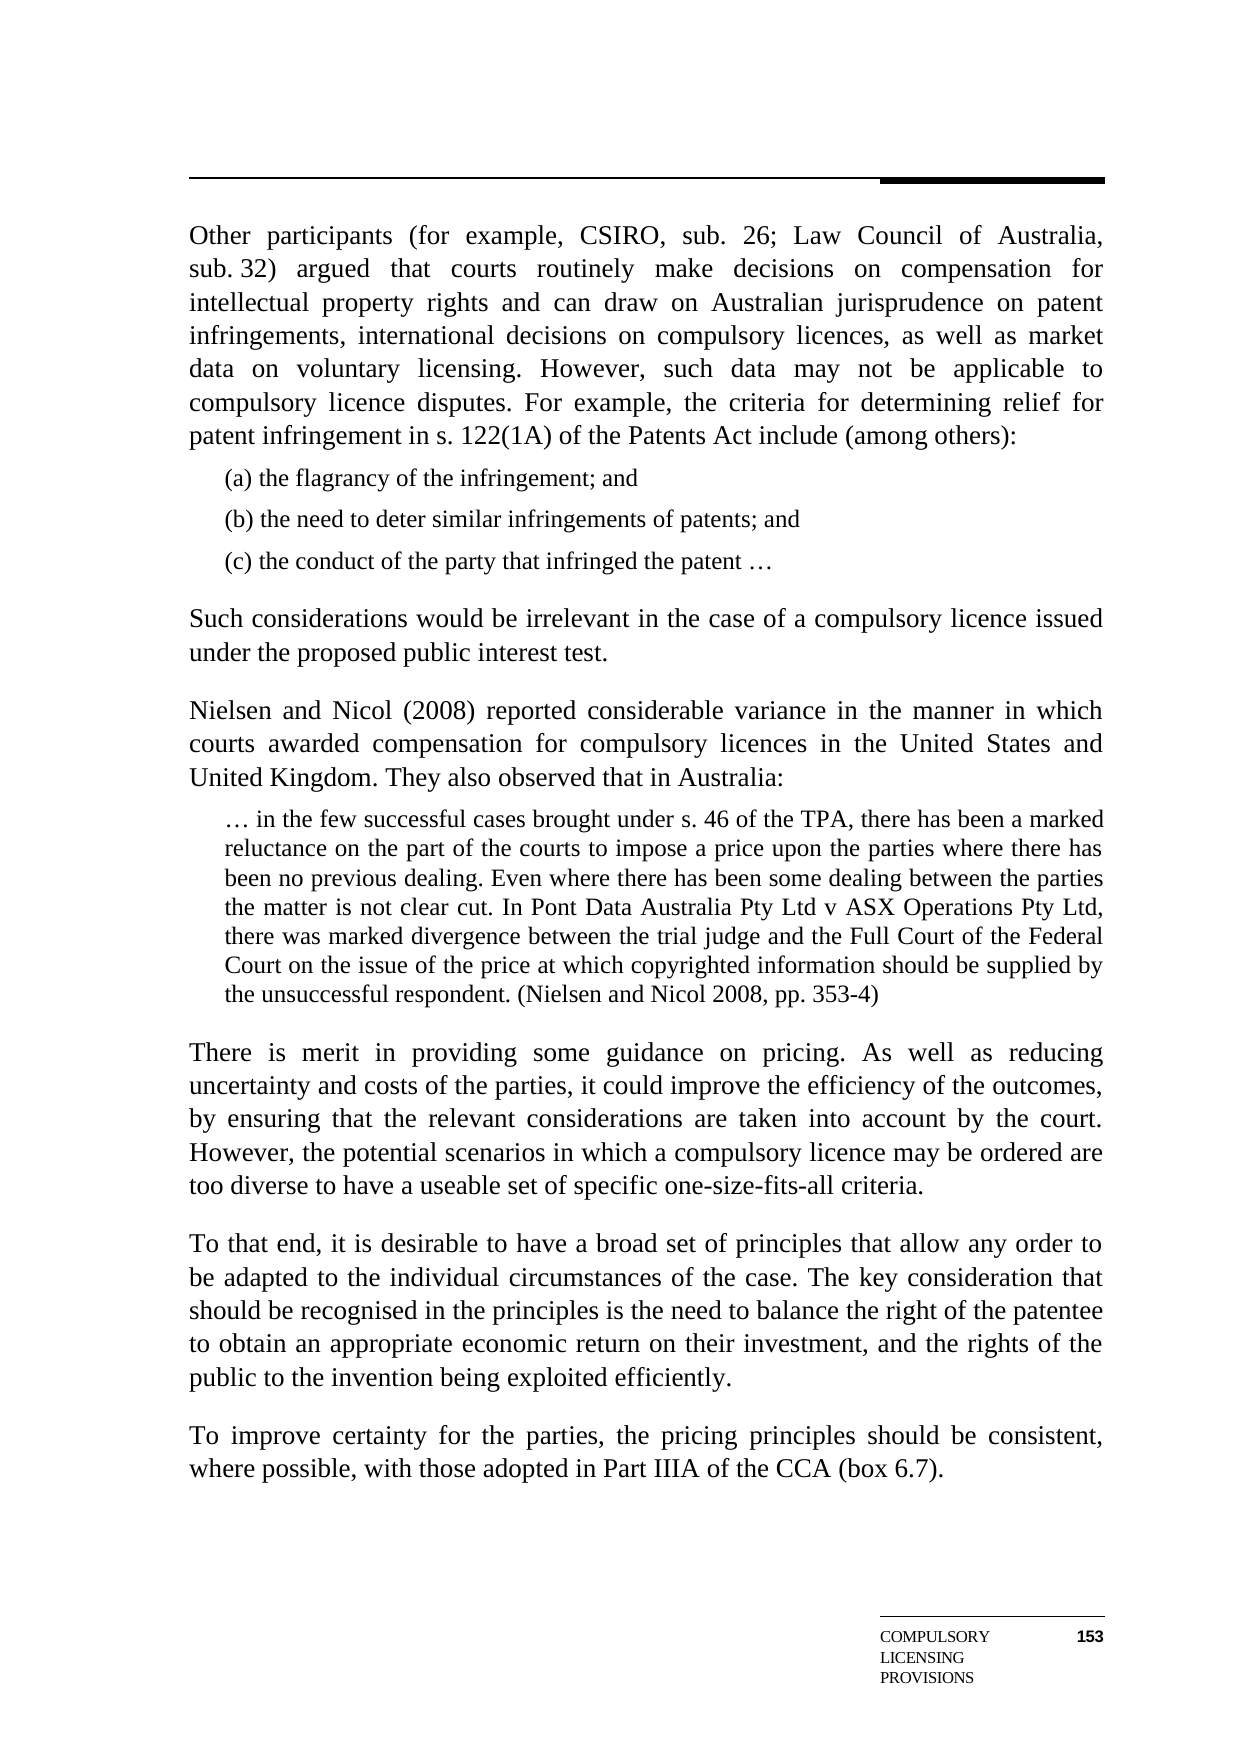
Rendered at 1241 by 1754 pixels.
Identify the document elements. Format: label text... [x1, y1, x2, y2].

text Other participants (for example, CSIRO, sub. 26; Law Council of Australia, sub. 32) argued that courts routinely make decisions on compensation for intellectual property rights and can draw on Australian jurisprudence on patent infringements, international decisions on compulsory licences, as well as market data on voluntary licensing. However, such data may not be applicable to compulsory licence disputes. For example, the criteria for determining relief for patent infringement in s. 122(1A) of the Patents Act include (among others): [189, 217, 1104, 450]
text (c) the conduct of the party that infringed the patent … [224, 546, 1104, 575]
text To improve certainty for the parties, the pricing principles should be consistent, where possible, with those adopted in Part IIIA of the CCA (box 6.7). [189, 1417, 1104, 1483]
text (b) the need to deter similar infringements of patents; and [224, 504, 1104, 533]
text … in the few successful cases brought under s. 46 of the TPA, there has been a marked reluctance on the part of the courts to impose a price upon the parties where there has been no previous dealing. Even where there has been some dealing between the parties the matter is not clear cut. In Pont Data Australia Pty Ltd v ASX Operations Pty Ltd, there was marked divergence between the trial judge and the Full Court of the Federal Court on the issue of the price at which copyrighted information should be supplied by the unsuccessful respondent. (Nielsen and Nicol 2008, pp. 353-4) [224, 804, 1104, 1008]
text Such considerations would be irrelevant in the case of a compulsory licence issued under the proposed public interest test. [189, 600, 1104, 667]
text There is merit in providing some guidance on pricing. As well as reducing uncertainty and costs of the parties, it could improve the efficiency of the outcomes, by ensuring that the relevant considerations are taken into account by the court. However, the potential scenarios in which a compulsory licence may be ordered are too diverse to have a useable set of specific one-size-fits-all criteria. [189, 1033, 1104, 1200]
text (a) the flagrancy of the infringement; and [224, 463, 1104, 492]
text To that end, it is desirable to have a broad set of principles that allow any order to be adapted to the individual circumstances of the case. The key consideration that should be recognised in the principles is the need to balance the right of the patentee to obtain an appropriate economic return on their investment, and the rights of the public to the invention being exploited efficiently. [189, 1225, 1104, 1392]
text Nielsen and Nicol (2008) reported considerable variance in the manner in which courts awarded compensation for compulsory licences in the United States and United Kingdom. They also observed that in Australia: [189, 692, 1104, 792]
